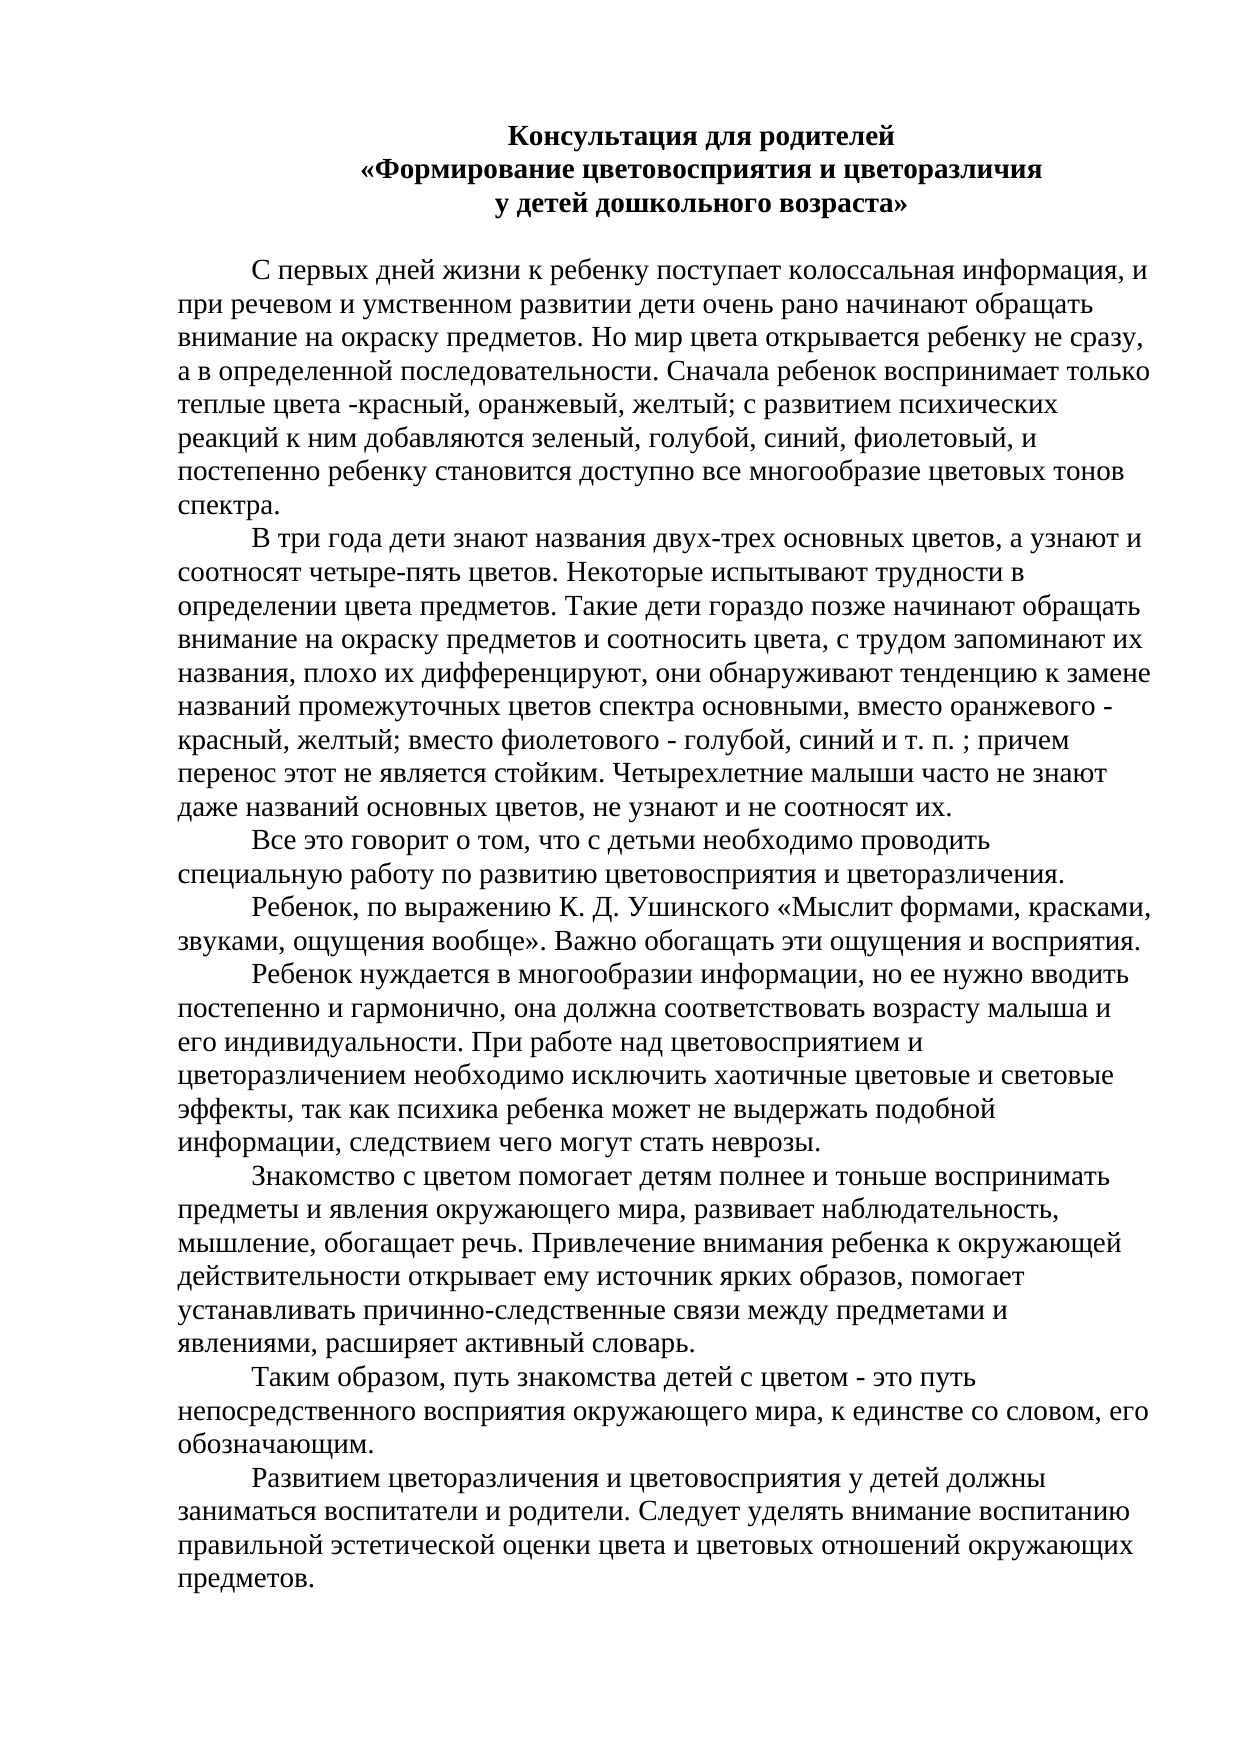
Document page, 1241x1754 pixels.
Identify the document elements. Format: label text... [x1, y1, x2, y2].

text Таким образом, путь знакомства детей с цветом - это путь непосредственного восприятия окружающего мира, к единстве со словом, его обозначающим. [177, 1359, 1152, 1460]
text С первых дней жизни к ребенку поступает колоссальная информация, и при речевом и умственном развитии дети очень рано начинают обращать внимание на окраску предметов. Но мир цвета открывается ребенку не сразу, а в определенной последовательности. Сначала ребенок воспринимает только теплые цвета -красный, оранжевый, желтый; с развитием психических реакций к ним добавляются зеленый, голубой, синий, фиолетовый, и постепенно ребенку становится доступно все многообразие цветовых тонов спектра. [177, 252, 1152, 521]
text Ребенок, по выражению К. Д. Ушинского «Мыслит формами, красками, звуками, ощущения вообще». Важно обогащать эти ощущения и восприятия. [177, 889, 1152, 957]
text Развитием цветоразличения и цветовосприятия у детей должны заниматься воспитатели и родители. Следует уделять внимание воспитанию правильной эстетической оценки цвета и цветовых отношений окружающих предметов. [177, 1460, 1152, 1594]
text у детей дошкольного возраста» [177, 185, 1152, 219]
text Все это говорит о том, что с детьми необходимо проводить специальную работу по развитию цветовосприятия и цветоразличения. [177, 822, 1152, 889]
text Ребенок нуждается в многообразии информации, но ее нужно вводить постепенно и гармонично, она должна соответствовать возрасту малыша и его индивидуальности. При работе над цветовосприятием и цветоразличением необходимо исключить хаотичные цветовые и световые эффекты, так как психика ребенка может не выдержать подобной информации, следствием чего могут стать неврозы. [177, 957, 1152, 1158]
text Знакомство с цветом помогает детям полнее и тоньше воспринимать предметы и явления окружающего мира, развивает наблюдательность, мышление, обогащает речь. Привлечение внимания ребенка к окружающей действительности открывает ему источник ярких образов, помогает устанавливать причинно-следственные связи между предметами и явлениями, расширяет активный словарь. [177, 1158, 1152, 1359]
text «Формирование цветовосприятия и цветоразличия [177, 152, 1152, 185]
text В три года дети знают названия двух-трех основных цветов, а узнают и соотносят четыре-пять цветов. Некоторые испытывают трудности в определении цвета предметов. Такие дети гораздо позже начинают обращать внимание на окраску предметов и соотносить цвета, с трудом запоминают их названия, плохо их дифференцируют, они обнаруживают тенденцию к замене названий промежуточных цветов спектра основными, вместо оранжевого - красный, желтый; вместо фиолетового - голубой, синий и т. п. ; причем перенос этот не является стойким. Четырехлетние малыши часто не знают даже названий основных цветов, не узнают и не соотносят их. [177, 521, 1152, 822]
text Консультация для родителей [177, 118, 1152, 152]
